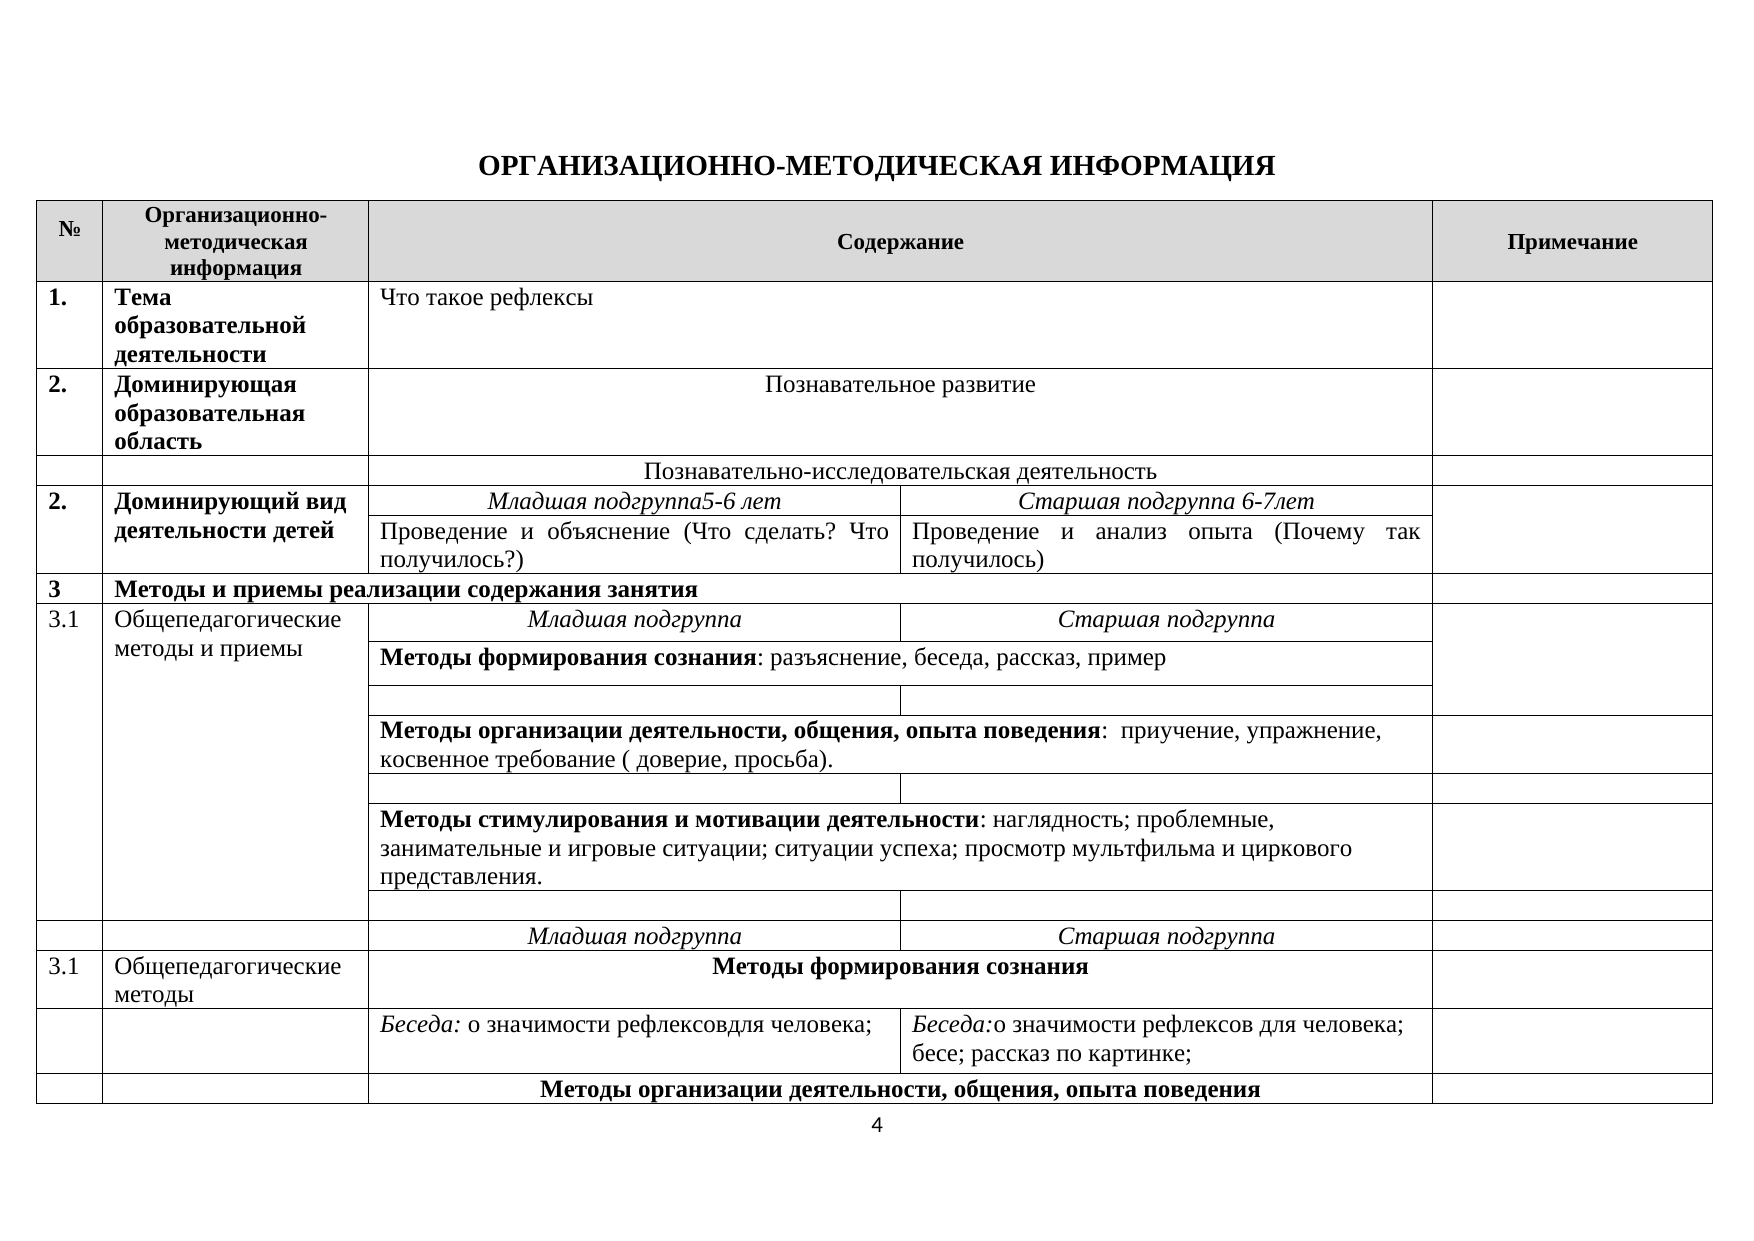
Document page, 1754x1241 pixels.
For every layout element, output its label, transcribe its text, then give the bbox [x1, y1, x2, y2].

table_cell Доминирующая образовательная область [103, 369, 368, 455]
table_cell [1433, 921, 1712, 950]
table_cell 3 [37, 574, 102, 603]
table_cell [901, 686, 1432, 714]
table_cell Познавательно-исследовательская деятельность [369, 456, 1432, 485]
table_cell [901, 774, 1432, 803]
table_cell 3.1 [37, 951, 102, 1008]
table_cell Общепедагогические методы [103, 951, 368, 1008]
table_cell [1433, 1074, 1712, 1103]
table_cell [1433, 891, 1712, 920]
table_cell [1433, 951, 1712, 1008]
table_cell Что такое рефлексы [369, 282, 1432, 368]
table_cell [1433, 804, 1712, 890]
table_cell [369, 686, 900, 714]
table_cell Методы стимулирования и мотивации деятельности: наглядность; проблемные, занимательные и игровые ситуации; ситуации успеха; просмотр мультфильма и циркового представления. [369, 804, 1432, 890]
table_cell [1433, 604, 1712, 714]
table_cell [1433, 369, 1712, 455]
table_cell [369, 891, 900, 920]
table_cell [103, 921, 368, 950]
table_cell 2. [37, 369, 102, 455]
table_cell Методы организации деятельности, общения, опыта поведения: приучение, упражнение, косвенное требование ( доверие, просьба). [369, 716, 1432, 773]
table_cell Проведение и анализ опыта (Почему так получилось) [901, 516, 1432, 573]
table_header Примечание [1433, 201, 1712, 281]
table_cell [1433, 282, 1712, 368]
table_cell Старшая подгруппа 6-7лет [901, 486, 1432, 515]
table_cell Проведение и объяснение (Что сделать? Что получилось?) [369, 516, 900, 573]
table_cell 3.1 [37, 604, 102, 920]
table_cell Методы формирования сознания: разъяснение, беседа, рассказ, пример [369, 642, 1432, 685]
table_cell [103, 1009, 368, 1073]
table_cell 1. [37, 282, 102, 368]
table_header № [37, 201, 102, 281]
table_cell Беседа:о значимости рефлексов для человека; бесе; рассказ по картинке; [901, 1009, 1432, 1073]
table_cell [103, 456, 368, 485]
table_cell [901, 891, 1432, 920]
table_cell [1433, 574, 1712, 603]
table_cell Младшая подгруппа5-6 лет [369, 486, 900, 515]
table_cell [103, 1074, 368, 1103]
table_cell [1433, 774, 1712, 803]
table_cell Младшая подгруппа [369, 604, 900, 641]
table_cell [37, 1074, 102, 1103]
table_cell [1433, 456, 1712, 485]
table_cell [37, 456, 102, 485]
table_cell [369, 774, 900, 803]
table_header Организационно-методическая информация [103, 201, 368, 281]
table_cell [37, 1009, 102, 1073]
table_cell Познавательное развитие [369, 369, 1432, 455]
table_cell Общепедагогические методы и приемы [103, 604, 368, 920]
table_header Содержание [369, 201, 1432, 281]
table_cell [1433, 486, 1712, 573]
table_cell Старшая подгруппа [901, 604, 1432, 641]
table_cell Тема образовательной деятельности [103, 282, 368, 368]
table_cell Младшая подгруппа [369, 921, 900, 950]
table_cell Методы и приемы реализации содержания занятия [103, 574, 1432, 603]
table_cell [1433, 1009, 1712, 1073]
table_cell [1433, 716, 1712, 773]
table_cell 2. [37, 486, 102, 573]
table_cell Старшая подгруппа [901, 921, 1432, 950]
table_cell Доминирующий вид деятельности детей [103, 486, 368, 573]
table_cell Методы организации деятельности, общения, опыта поведения [369, 1074, 1432, 1103]
table_cell Беседа: о значимости рефлексовдля человека; [369, 1009, 900, 1073]
table_cell [37, 921, 102, 950]
table_cell Методы формирования сознания [369, 951, 1432, 1008]
text ОРГАНИЗАЦИОННО-МЕТОДИЧЕСКАЯ ИНФОРМАЦИЯ [59, 148, 1695, 181]
